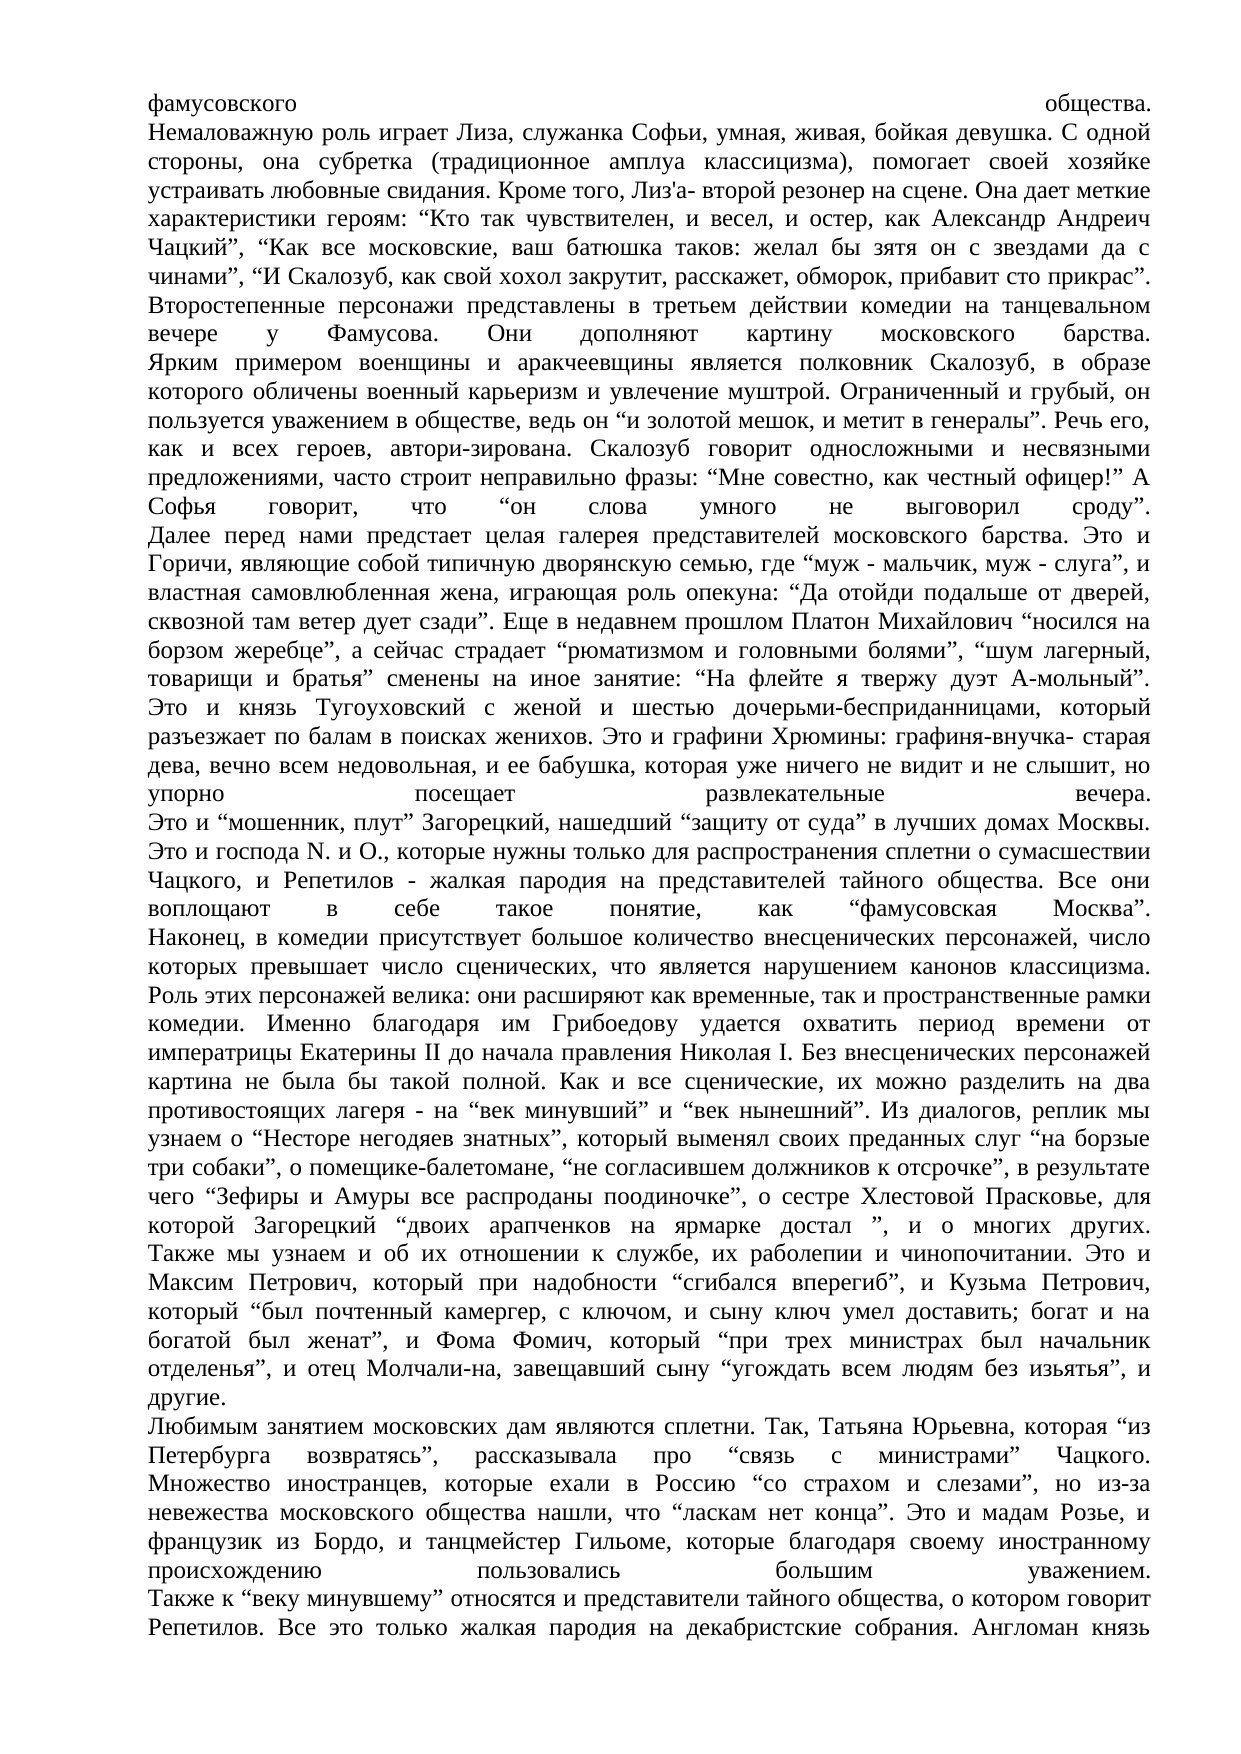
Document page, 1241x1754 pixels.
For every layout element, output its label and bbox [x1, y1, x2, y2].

text [148, 88, 1152, 1641]
